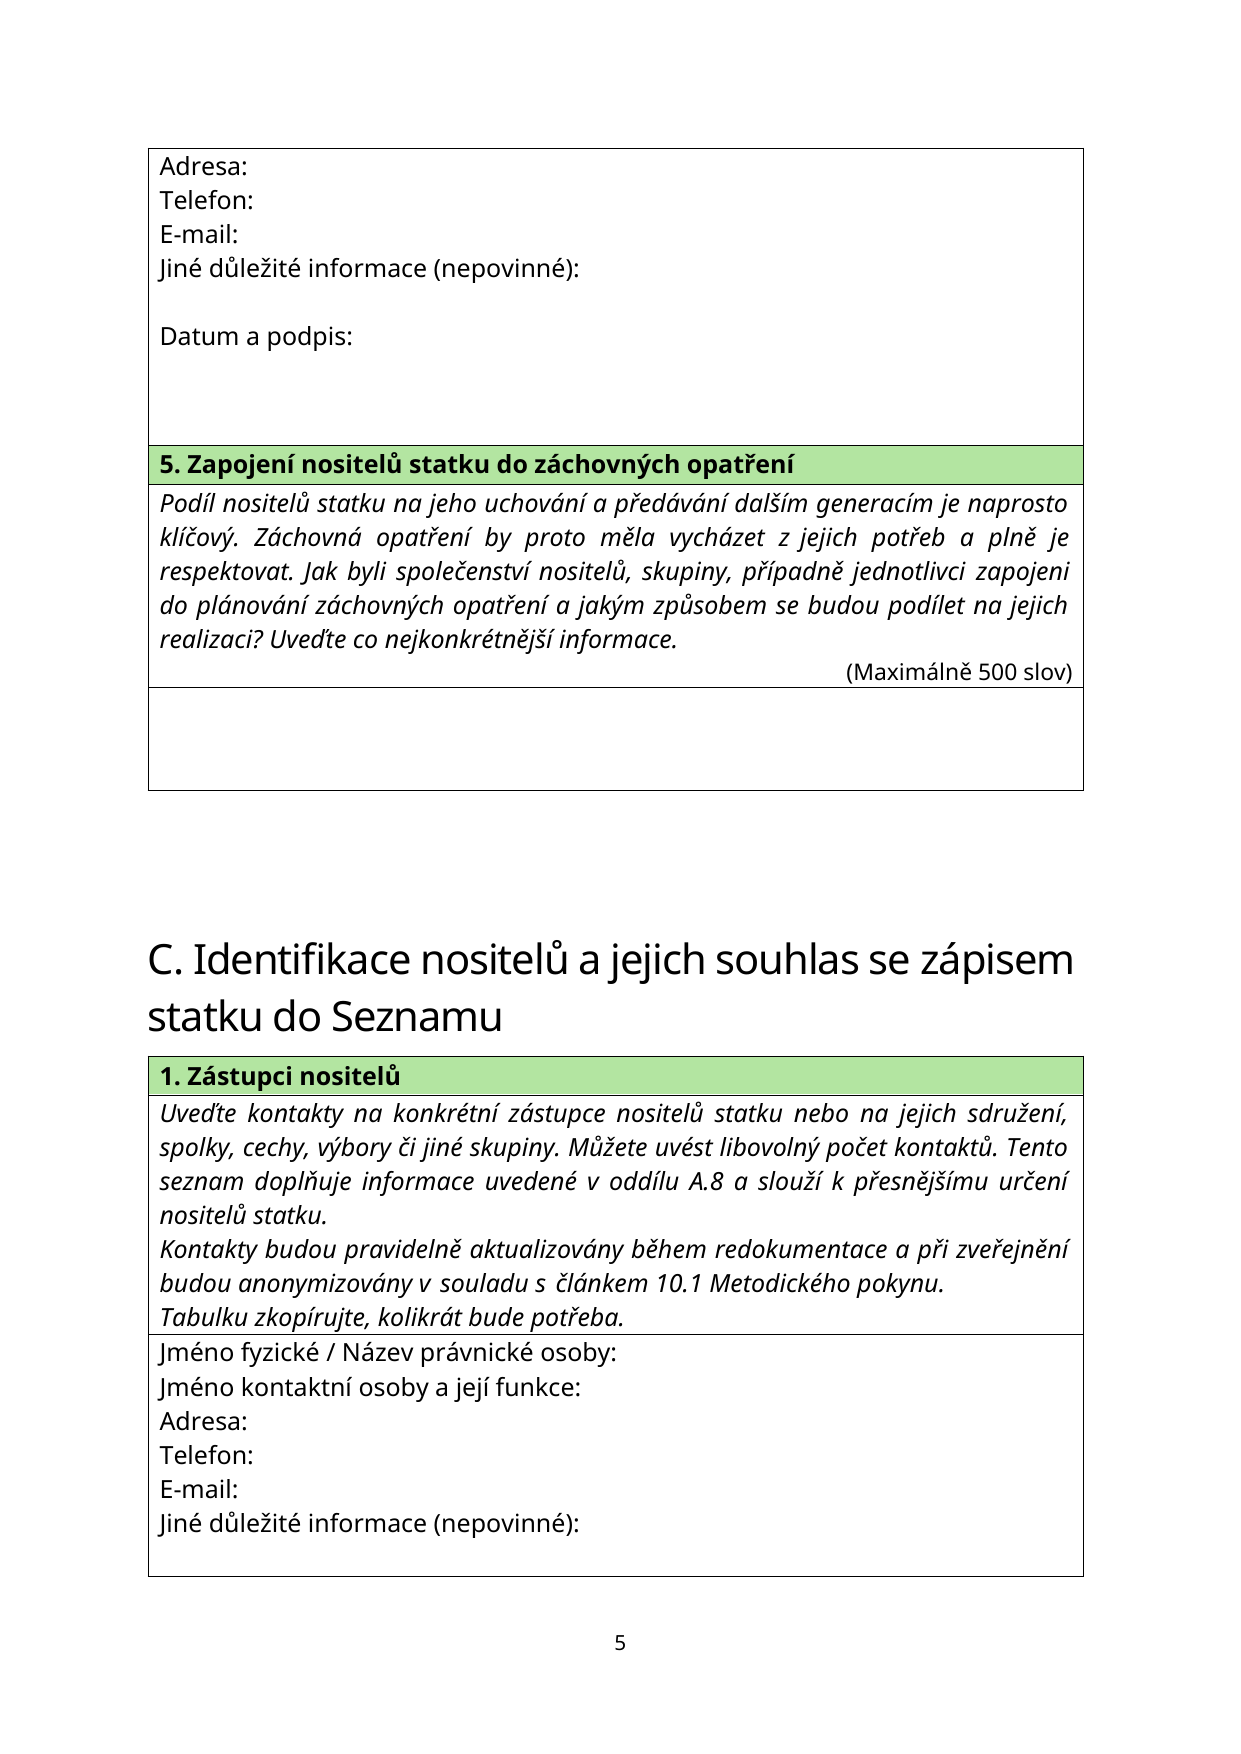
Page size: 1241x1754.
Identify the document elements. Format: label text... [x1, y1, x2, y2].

table_header 1. Zástupci nositelů [149, 1057, 1083, 1094]
table_cell Uveďte kontakty na konkrétní zástupce nositelů statku nebo na jejich sdružení, spolky, cechy, výbory či jiné skupiny. Můžete uvést libovolný počet kontaktů. Tento seznam doplňuje informace uvedené v oddílu A.8 a slouží k přesnějšímu určení nositelů statku. Kontakty budou pravidelně aktualizovány během redokumentace a při zveřejnění budou anonymizovány v souladu s článkem 10.1 Metodického pokynu. Tabulku zkopírujte, kolikrát bude potřeba. [149, 1096, 1083, 1334]
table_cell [149, 149, 1083, 445]
title C. Identifikace nositelů a jejich souhlas se zápisem statku do Seznamu [148, 929, 1093, 1043]
table_cell [149, 688, 1083, 790]
table_cell 5. Zapojení nositelů statku do záchovných opatření [149, 446, 1083, 484]
table_cell Jméno fyzické / Název právnické osoby: Jméno kontaktní osoby a její funkce: Adresa: Telefon: E-mail: Jiné důležité informace (nepovinné): [149, 1335, 1083, 1576]
table_cell Podíl nositelů statku na jeho uchování a předávání dalším generacím je naprosto klíčový. Záchovná opatření by proto měla vycházet z jejich potřeb a plně je respektovat. Jak byli společenství nositelů, skupiny, případně jednotlivci zapojeni do plánování záchovných opatření a jakým způsobem se budou podílet na jejich realizaci? Uveďte co nejkonkrétnější informace. (Maximálně 500 slov) [149, 485, 1083, 687]
